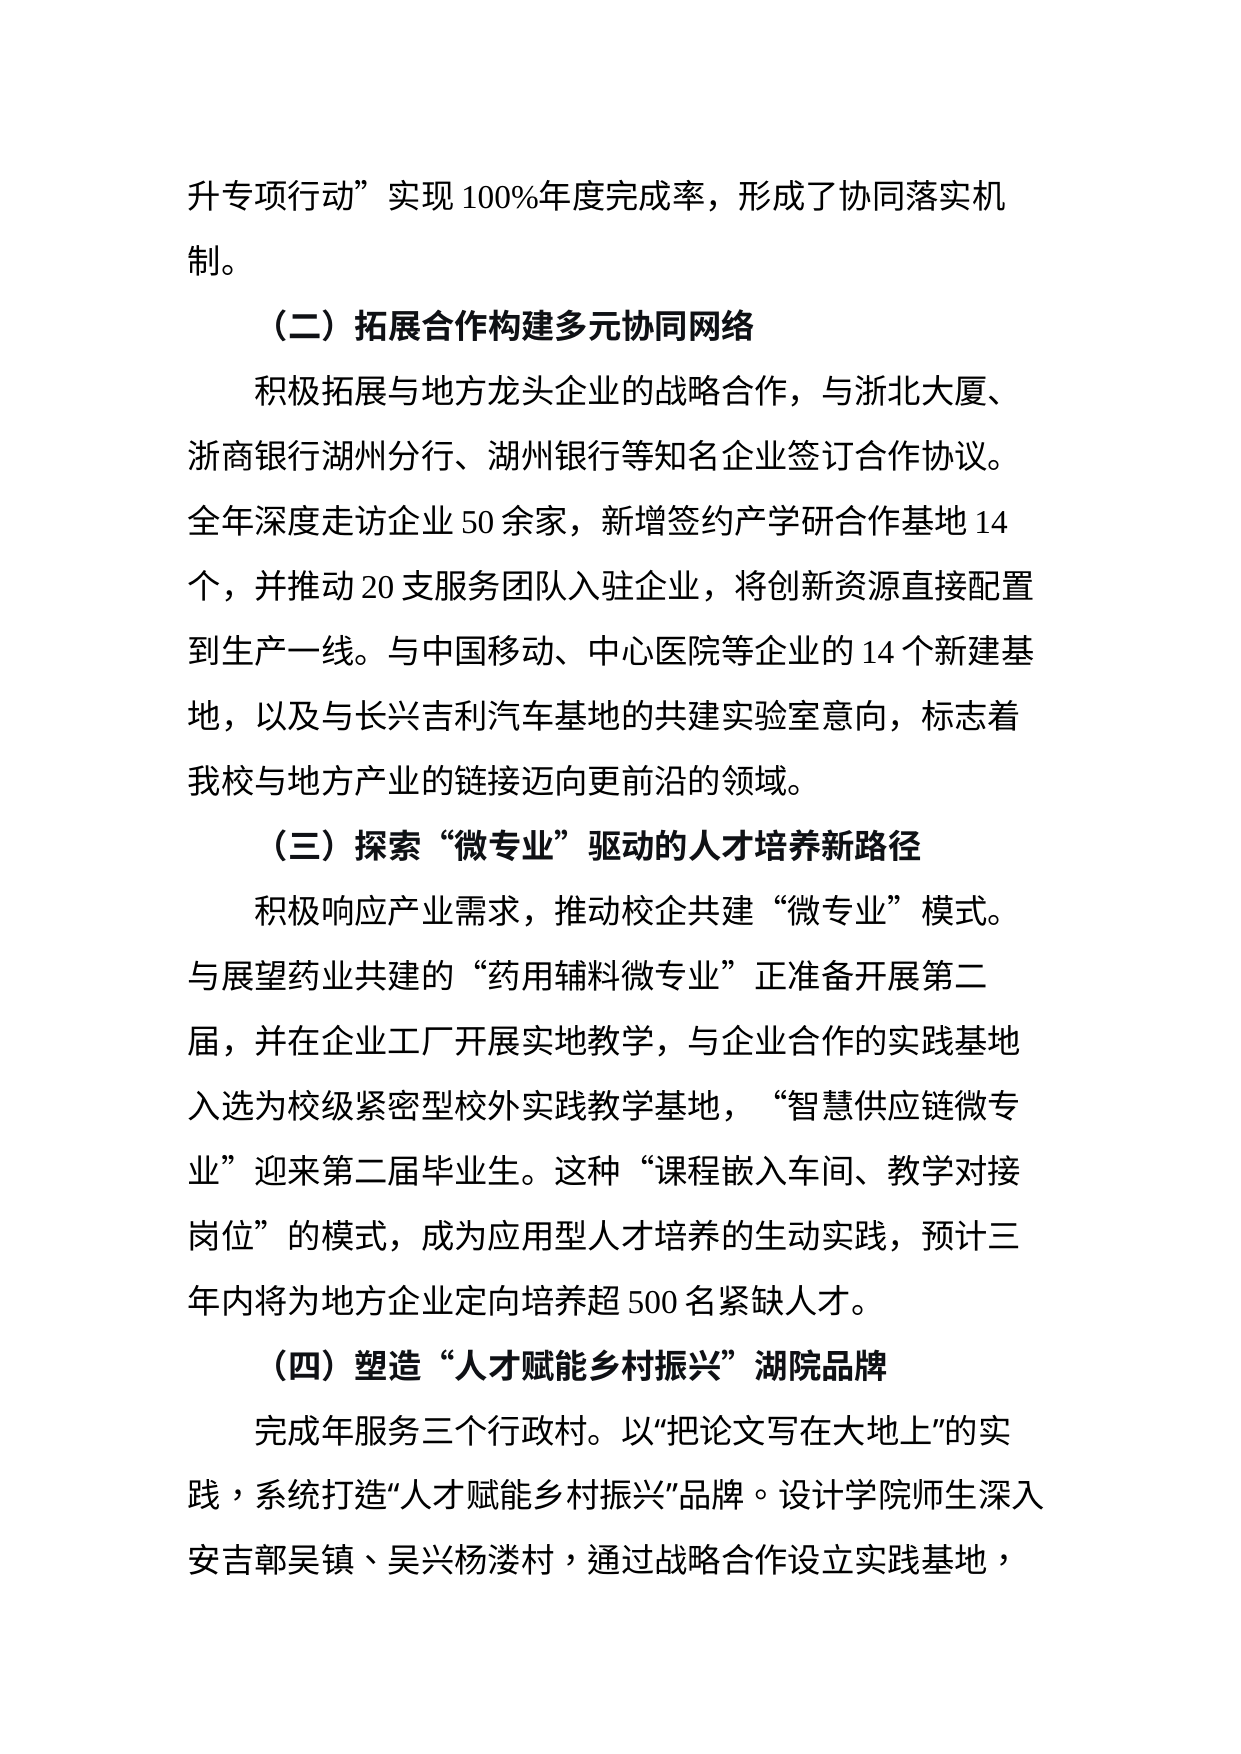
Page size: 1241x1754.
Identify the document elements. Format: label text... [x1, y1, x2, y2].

text （四）塑造“人才赋能乡村振兴”湖院品牌 [187, 1332, 1053, 1397]
list 积极响应产业需求，推动校企共建“微专业”模式。与展望药业共建的“药用辅料微专业”正准备开展第二届，并在企业工厂开展实地教学，与企业合作的实践基地入选为校级紧密型校外实践教学基地，“智慧供应链微专业”迎来第二届毕业生。这种“课程嵌入车间、教学对接岗位”的模式，成为应用型人才培养的生动实践，预计三年内将为地方企业定向培养超500名紧缺人才。 [187, 877, 1053, 1332]
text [187, 162, 1053, 292]
text （三）探索“微专业”驱动的人才培养新路径 [187, 812, 1053, 877]
list 积极拓展与地方龙头企业的战略合作，与浙北大厦、浙商银行湖州分行、湖州银行等知名企业签订合作协议。全年深度走访企业50余家，新增签约产学研合作基地14个，并推动20支服务团队入驻企业，将创新资源直接配置到生产一线。与中国移动、中心医院等企业的14个新建基地，以及与长兴吉利汽车基地的共建实验室意向，标志着我校与地方产业的链接迈向更前沿的领域。 [187, 357, 1053, 812]
text （二）拓展合作构建多元协同网络 [187, 292, 1053, 357]
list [187, 1397, 1053, 1592]
